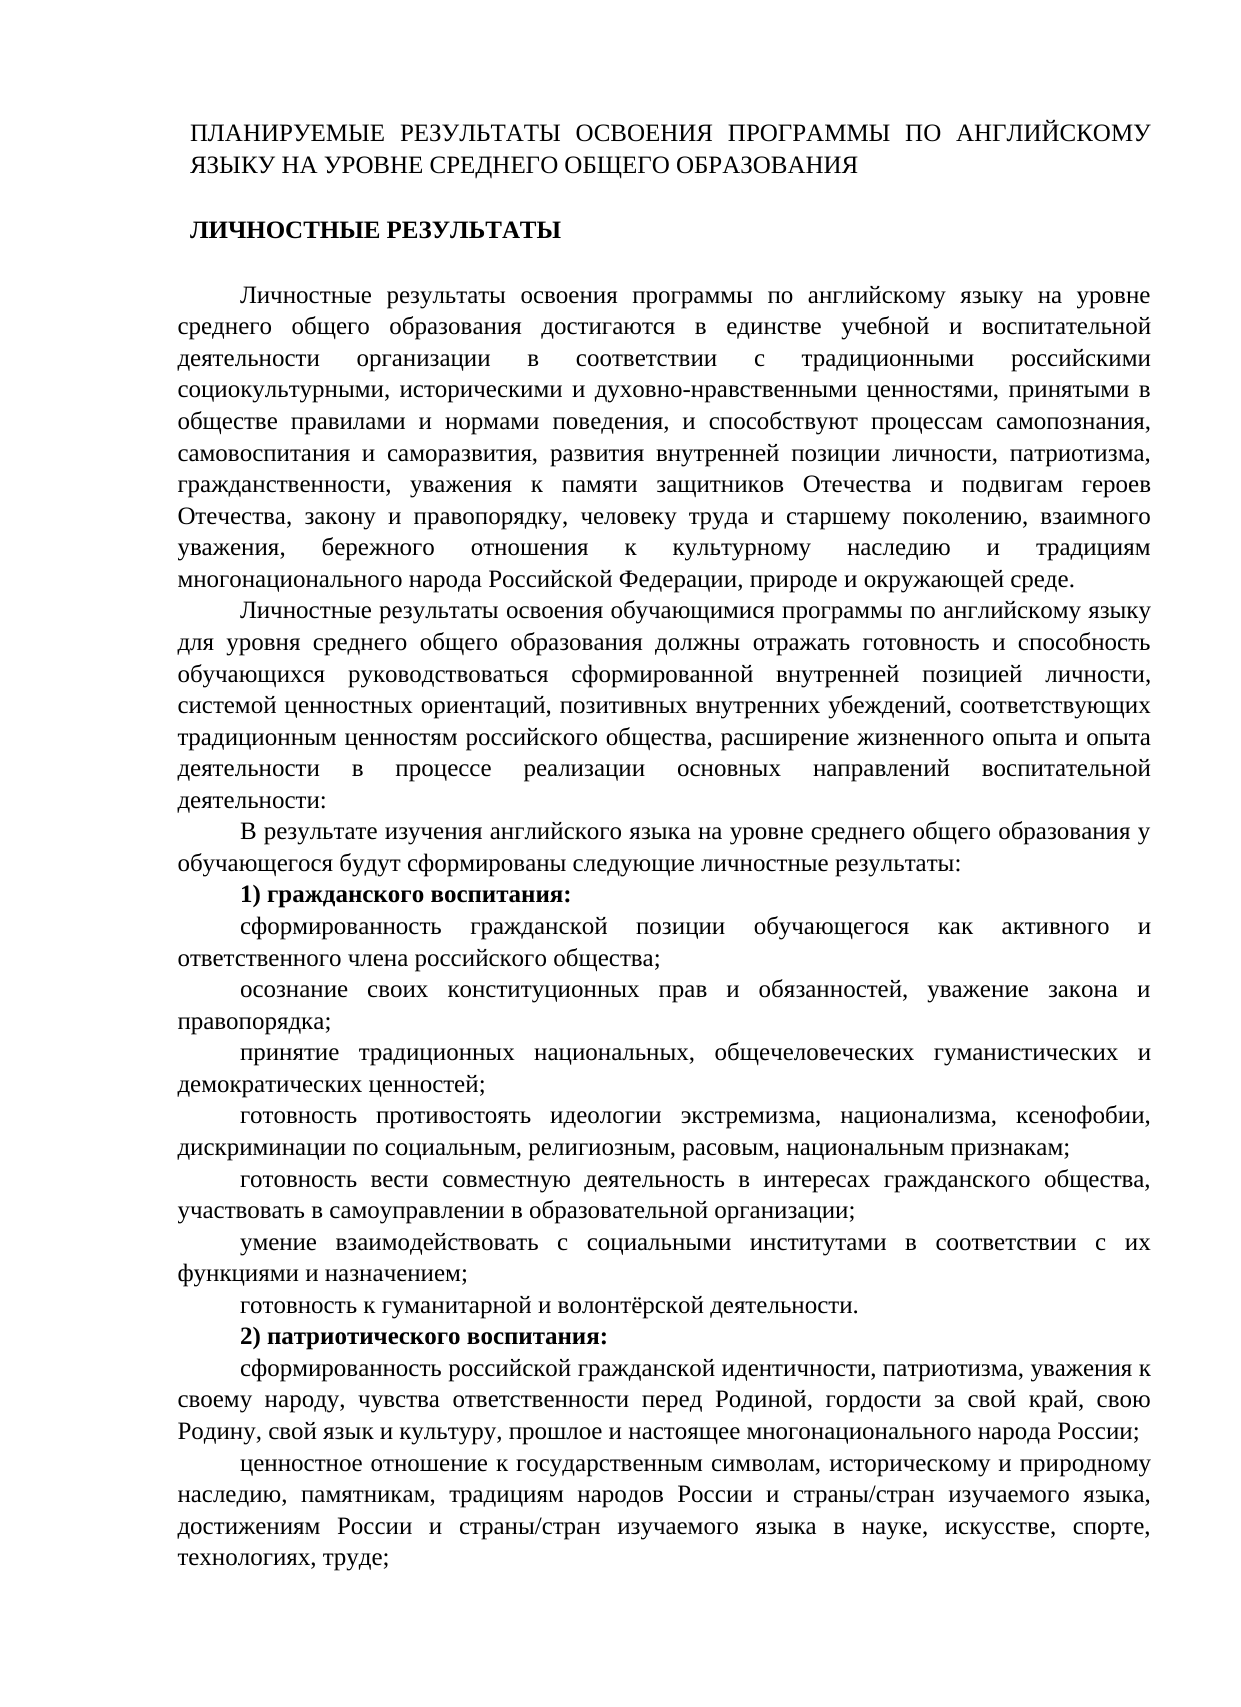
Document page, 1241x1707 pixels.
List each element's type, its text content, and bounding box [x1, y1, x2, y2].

text готовность вести совместную деятельность в интересах гражданского общества, участвовать в самоуправлении в образовательной организации; [177, 1164, 1152, 1224]
text осознание своих конституционных прав и обязанностей, уважение закона и правопорядка; [177, 974, 1152, 1034]
text 1) гражданского воспитания: [177, 879, 1152, 908]
text Личностные результаты освоения программы по английскому языку на уровне среднего общего образования достигаются в единстве учебной и воспитательной деятельности организации в соответствии с традиционными российскими социокультурными, историческими и духовно-нравственными ценностями, принятыми в обществе правилами и нормами поведения, и способствуют процессам самопознания, самовоспитания и саморазвития, развития внутренней позиции личности, патриотизма, гражданственности, уважения к памяти защитников Отечества и подвигам героев Отечества, закону и правопорядку, человеку труда и старшему поколению, взаимного уважения, бережного отношения к культурному наследию и традициям многонационального народа Российской Федерации, природе и окружающей среде. [177, 280, 1152, 593]
text принятие традиционных национальных, общечеловеческих гуманистических и демократических ценностей; [177, 1037, 1152, 1098]
text ПЛАНИРУЕМЫЕ РЕЗУЛЬТАТЫ ОСВОЕНИЯ ПРОГРАММЫ ПО АНГЛИЙСКОМУ ЯЗЫКУ НА УРОВНЕ СРЕДНЕГО ОБЩЕГО ОБРАЗОВАНИЯ [190, 118, 1152, 178]
text В результате изучения английского языка на уровне среднего общего образования у обучающегося будут сформированы следующие личностные результаты: [177, 816, 1152, 877]
text сформированность российской гражданской идентичности, патриотизма, уважения к своему народу, чувства ответственности перед Родиной, гордости за свой край, свою Родину, свой язык и культуру, прошлое и настоящее многонационального народа России; [177, 1353, 1152, 1445]
text Личностные результаты освоения обучающимися программы по английскому языку для уровня среднего общего образования должны отражать готовность и способность обучающихся руководствоваться сформированной внутренней позицией личности, системой ценностных ориентаций, позитивных внутренних убеждений, соответствующих традиционным ценностям российского общества, расширение жизненного опыта и опыта деятельности в процессе реализации основных направлений воспитательной деятельности: [177, 596, 1152, 814]
text готовность к гуманитарной и волонтёрской деятельности. [177, 1290, 1152, 1319]
text умение взаимодействовать с социальными институтами в соответствии с их функциями и назначением; [177, 1227, 1152, 1287]
text 2) патриотического воспитания: [177, 1321, 1152, 1350]
text сформированность гражданской позиции обучающегося как активного и ответственного члена российского общества; [177, 911, 1152, 971]
text готовность противостоять идеологии экстремизма, национализма, ксенофобии, дискриминации по социальным, религиозным, расовым, национальным признакам; [177, 1101, 1152, 1161]
text ценностное отношение к государственным символам, историческому и природному наследию, памятникам, традициям народов России и страны/стран изучаемого языка, достижениям России и страны/стран изучаемого языка в науке, искусстве, спорте, технологиях, труде; [177, 1448, 1152, 1571]
text ЛИЧНОСТНЫЕ РЕЗУЛЬТАТЫ [190, 215, 1152, 243]
